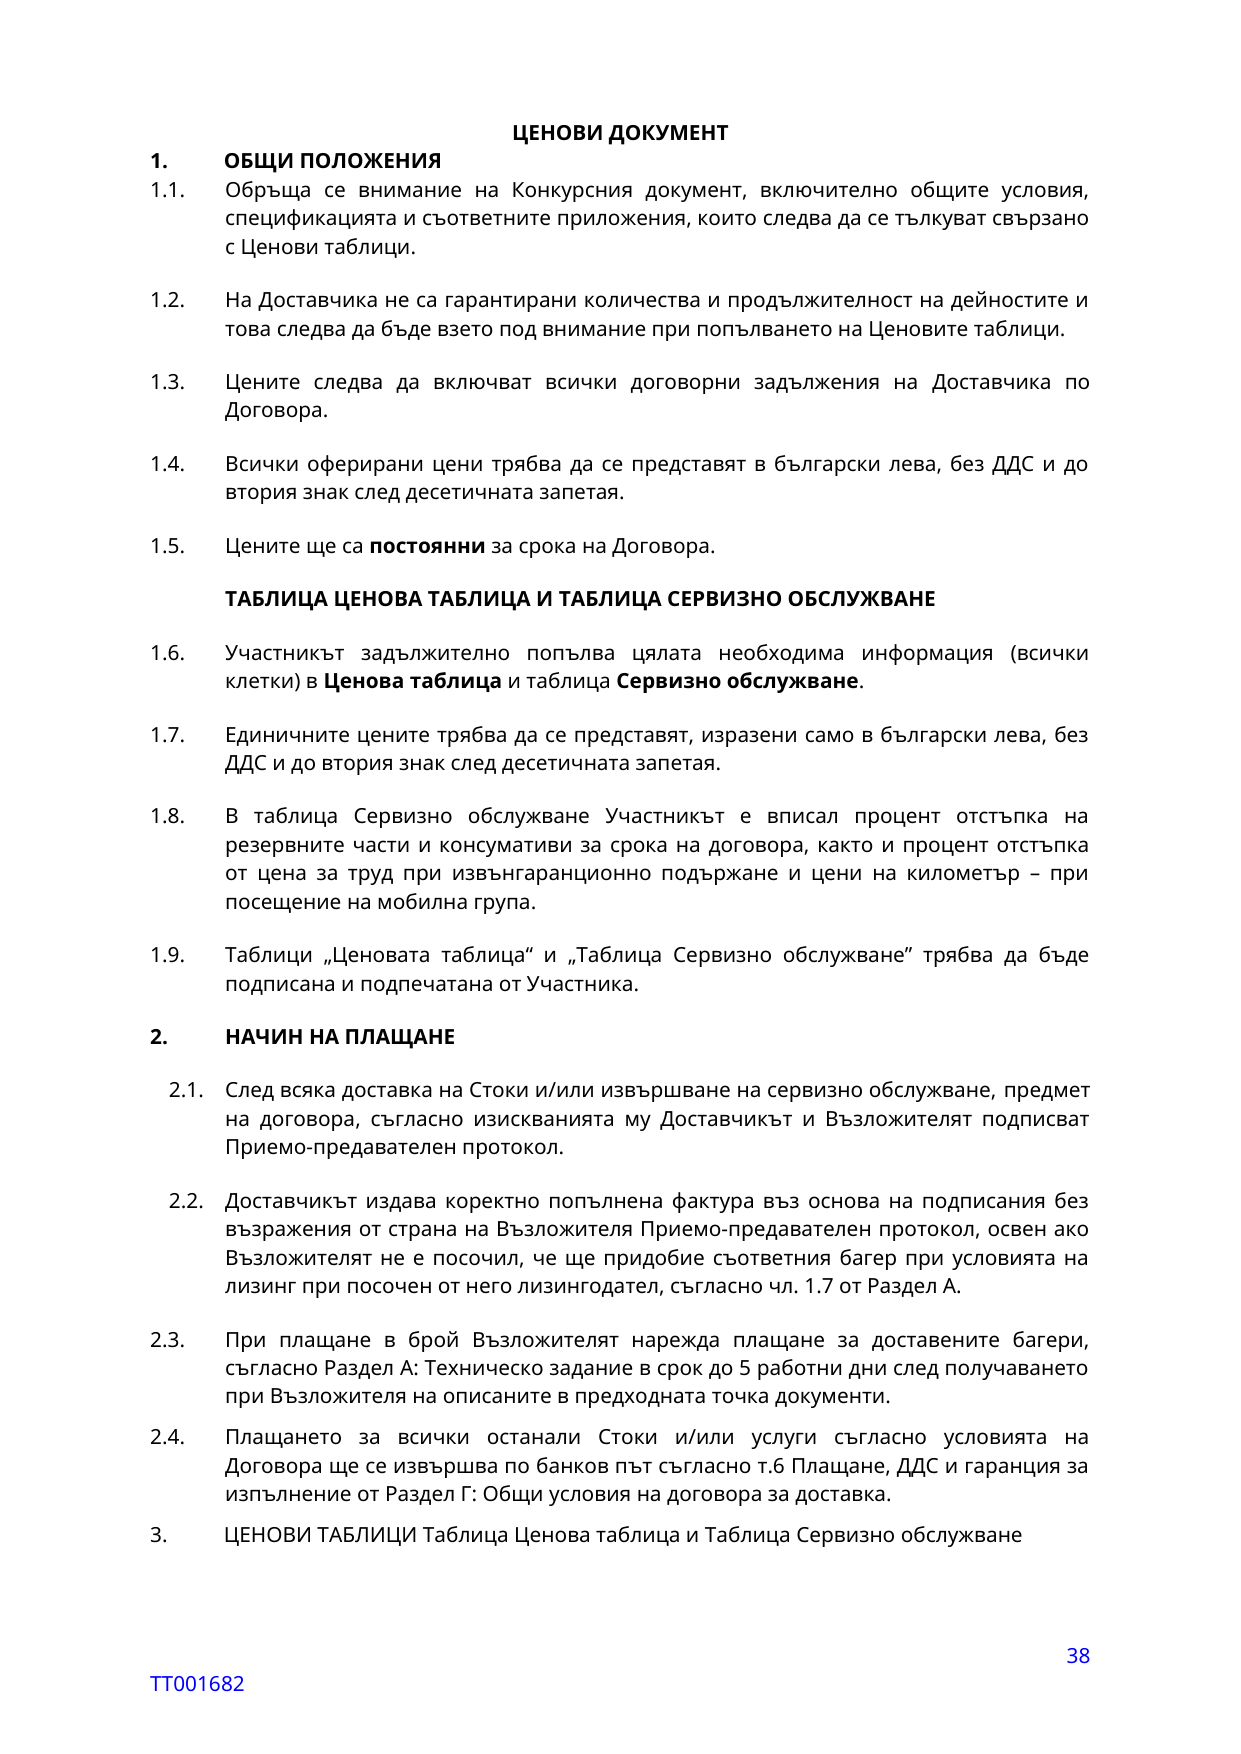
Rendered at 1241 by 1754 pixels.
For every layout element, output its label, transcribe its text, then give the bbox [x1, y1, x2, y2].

list НАЧИН НА ПЛАЩАНЕ [150, 1022, 1090, 1051]
list Всички оферирани цени трябва да се представят в български лева, без ДДС и до втория знак след десетичната запетая. [150, 449, 1090, 506]
text 3. ЦЕНОВИ ТАБЛИЦИ Таблица Ценова таблица и Таблица Сервизно обслужване [150, 1520, 1090, 1549]
list Цените следва да включват всички договорни задължения на Доставчика по Договора. [150, 367, 1090, 424]
list Плащането за всички останали Стоки и/или услуги съгласно условията на Договора ще се извършва по банков път съгласно т.6 Плащане, ДДС и гаранция за изпълнение от Раздел Г: Общи условия на договора за доставка. [150, 1422, 1090, 1508]
text ЦЕНОВИ ДОКУМЕНТ [150, 118, 1090, 147]
list Обръща се внимание на Конкурсния документ, включително общите условия, спецификацията и съответните приложения, които следва да се тълкуват свързано с Ценови таблици. [150, 175, 1090, 260]
text 1. ОБЩИ ПОЛОЖЕНИЯ [150, 147, 1090, 175]
list Участникът задължително попълва цялата необходима информация (всички клетки) в Ценова таблица и таблица Сервизно обслужване. [150, 638, 1090, 695]
list Единичните цените трябва да се представят, изразени само в български лева, без ДДС и до втория знак след десетичната запетая. [150, 720, 1090, 777]
list При плащане в брой Възложителят нарежда плащане за доставените багери, съгласно Раздел А: Техническо задание в срок до 5 работни дни след получаването при Възложителя на описаните в предходната точка документи. [150, 1325, 1090, 1410]
list След всяка доставка на Стоки и/или извършване на сервизно обслужване, предмет на договора, съгласно изискванията му Доставчикът и Възложителят подписват Приемо-предавателен протокол. [169, 1076, 1090, 1161]
list Таблици „Ценовата таблица“ и „Таблица Сервизно обслужване” трябва да бъде подписана и подпечатана от Участника. [150, 940, 1090, 997]
text ТАБЛИЦА ЦЕНОВА ТАБЛИЦА И ТАБЛИЦА СЕРВИЗНО ОБСЛУЖВАНЕ [225, 584, 1090, 613]
list Доставчикът издава коректно попълнена фактура въз основа на подписания без възражения от страна на Възложителя Приемо-предавателен протокол, освен ако Възложителят не е посочил, че ще придобие съответния багер при условията на лизинг при посочен от него лизингодател, съгласно чл. 1.7 от Раздел А. [169, 1186, 1090, 1300]
list В таблица Сервизно обслужване Участникът е вписал процент отстъпка на резервните части и консумативи за срока на договора, както и процент отстъпка от цена за труд при извънгаранционно подържане и цени на километър – при посещение на мобилна група. [150, 802, 1090, 915]
list На Доставчика не са гарантирани количества и продължителност на дейностите и това следва да бъде взето под внимание при попълването на Ценовите таблици. [150, 285, 1090, 342]
list Цените ще са постоянни за срока на Договора. [150, 531, 1090, 559]
